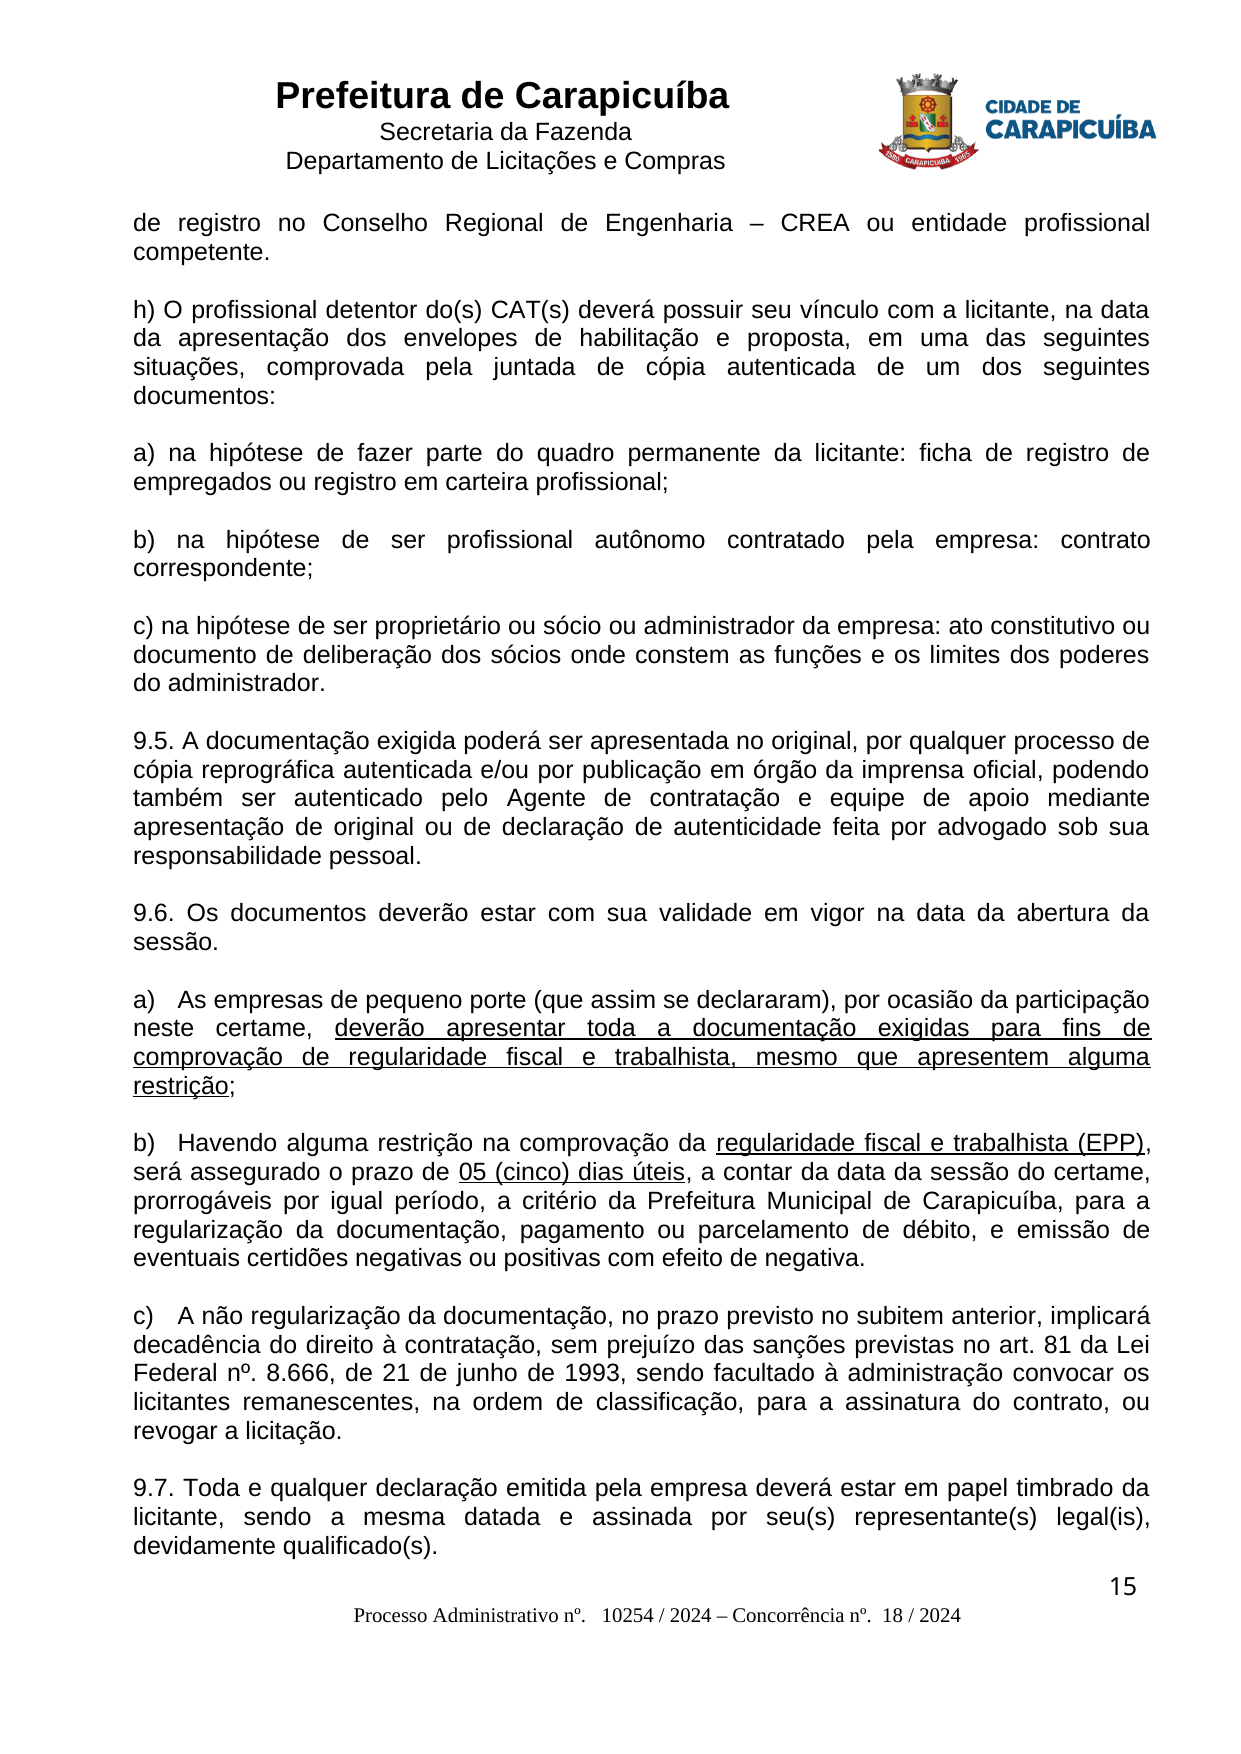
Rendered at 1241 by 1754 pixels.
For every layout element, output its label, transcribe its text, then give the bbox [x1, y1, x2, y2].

text c) na hipótese de ser proprietário ou sócio ou administrador da empresa: ato constitutivo ou documento de deliberação dos sócios onde constem as funções e os limites dos poderes do administrador. [133, 611, 1152, 697]
picture [877, 65, 1159, 172]
text b) na hipótese de ser profissional autônomo contratado pela empresa: contrato correspondente; [133, 525, 1152, 582]
text 9.5. A documentação exigida poderá ser apresentada no original, por qualquer processo de cópia reprográfica autenticada e/ou por publicação em órgão da imprensa oficial, podendo também ser autenticado pelo Agente de contratação e equipe de apoio mediante apresentação de original ou de declaração de autenticidade feita por advogado sob sua responsabilidade pessoal. [133, 726, 1152, 870]
text 9.6. Os documentos deverão estar com sua validade em vigor na data da abertura da sessão. [133, 898, 1152, 956]
text a) na hipótese de fazer parte do quadro permanente da licitante: ficha de registro de empregados ou registro em carteira profissional; [133, 438, 1152, 496]
text 9.7. Toda e qualquer declaração emitida pela empresa deverá estar em papel timbrado da licitante, sendo a mesma datada e assinada por seu(s) representante(s) legal(is), devidamente qualificado(s). [133, 1473, 1152, 1560]
list Havendo alguma restrição na comprovação da regularidade fiscal e trabalhista (EPP), será assegurado o prazo de 05 (cinco) dias úteis, a contar da data da sessão do certame, prorrogáveis por igual período, a critério da Prefeitura Municipal de Carapicuíba, para a regularização da documentação, pagamento ou parcelamento de débito, e emissão de eventuais certidões negativas ou positivas com efeito de negativa. [133, 1128, 1152, 1272]
text h) O profissional detentor do(s) CAT(s) deverá possuir seu vínculo com a licitante, na data da apresentação dos envelopes de habilitação e proposta, em uma das seguintes situações, comprovada pela juntada de cópia autenticada de um dos seguintes documentos: [133, 295, 1152, 410]
list A não regularização da documentação, no prazo previsto no subitem anterior, implicará decadência do direito à contratação, sem prejuízo das sanções previstas no art. 81 da Lei Federal nº. 8.666, de 21 de junho de 1993, sendo facultado à administração convocar os licitantes remanescentes, na ordem de classificação, para a assinatura do contrato, ou revogar a licitação. [133, 1301, 1152, 1445]
list As empresas de pequeno porte (que assim se declararam), por ocasião da participação neste certame, deverão apresentar toda a documentação exigidas para fins de comprovação de regularidade fiscal e trabalhista, mesmo que apresentem alguma restrição; [133, 985, 1152, 1100]
